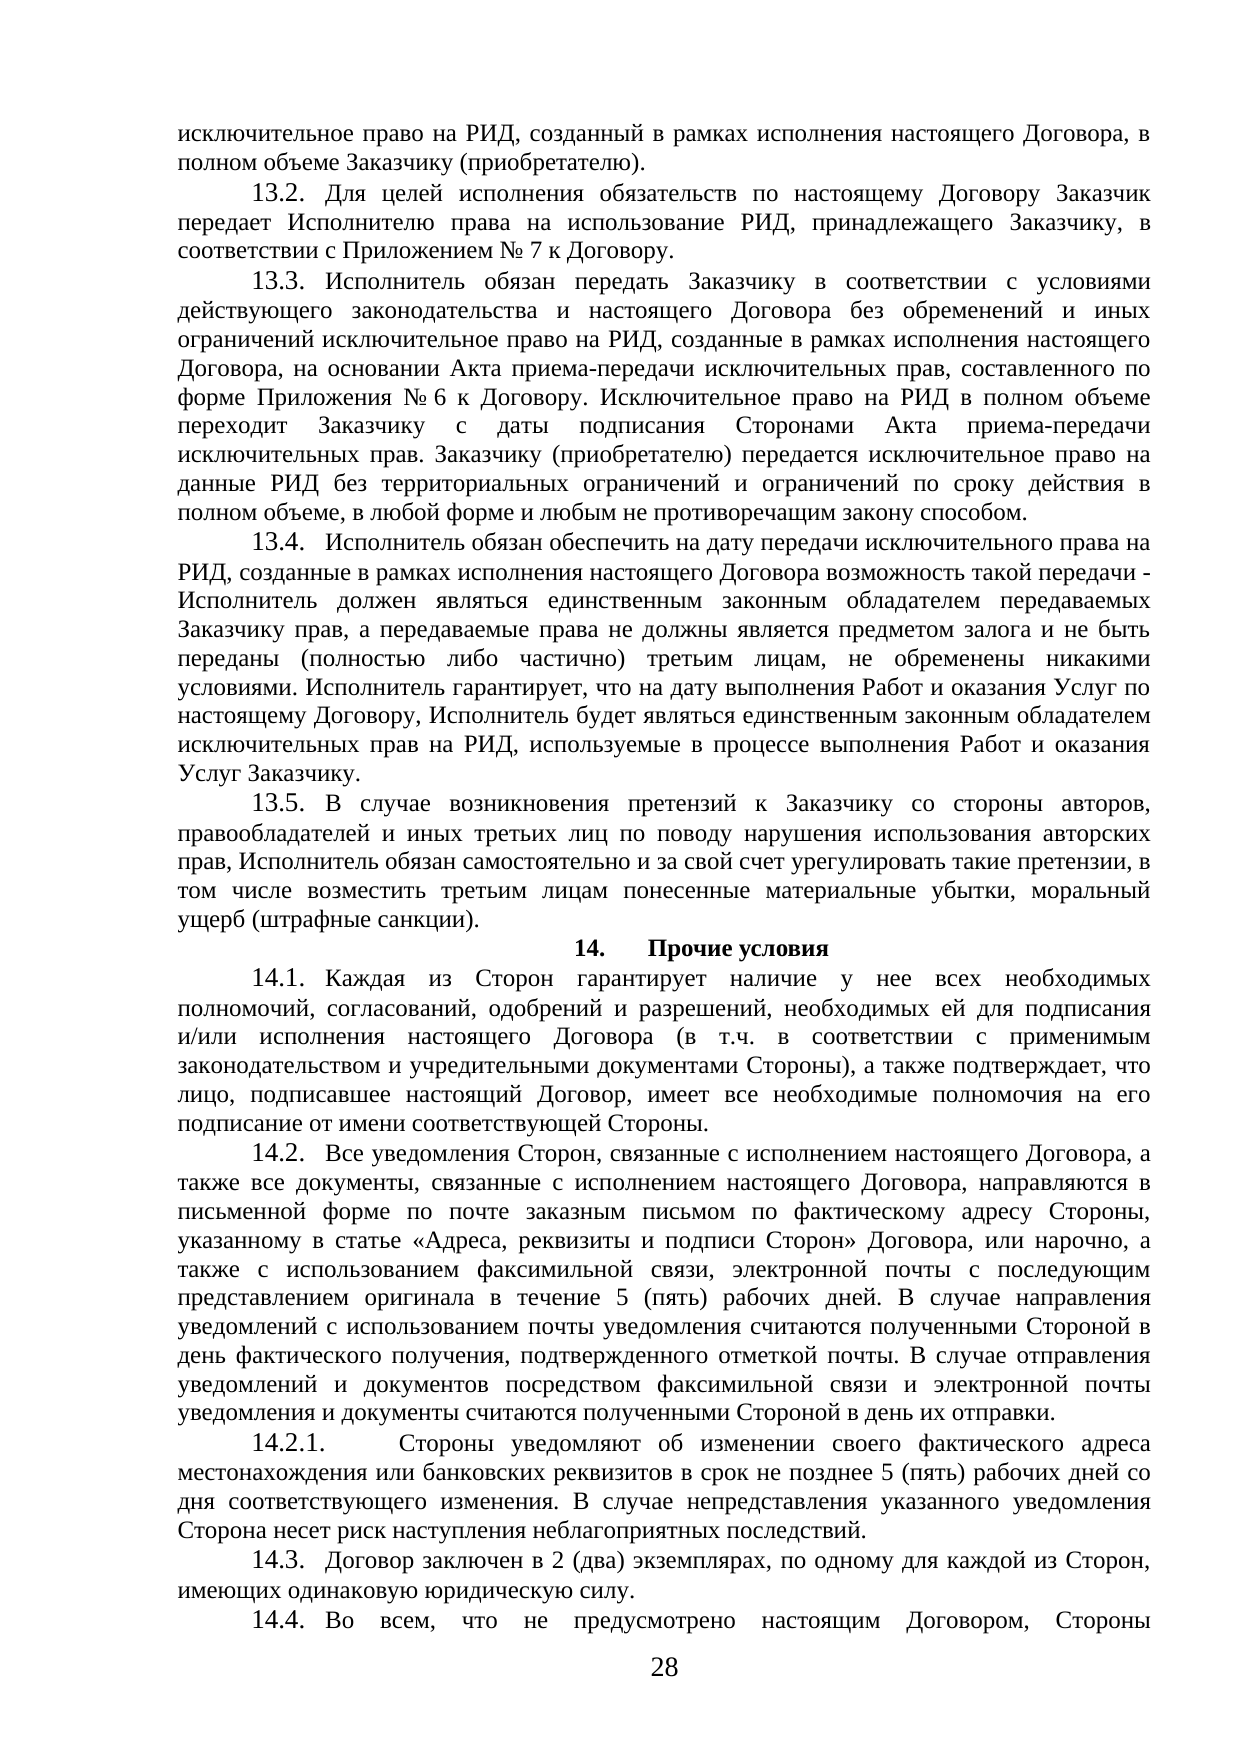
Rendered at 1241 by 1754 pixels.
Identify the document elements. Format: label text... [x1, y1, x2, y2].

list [177, 118, 1152, 176]
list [177, 1603, 1152, 1635]
list В случае возникновения претензий к Заказчику со стороны авторов, правообладателей и иных третьих лиц по поводу нарушения использования авторских прав, Исполнитель обязан самостоятельно и за свой счет урегулировать такие претензии, в том числе возместить третьим лицам понесенные материальные убытки, моральный ущерб (штрафные санкции). [177, 787, 1152, 933]
subtitle Прочие условия [177, 933, 1152, 961]
list Исполнитель обязан передать Заказчику в соответствии с условиями действующего законодательства и настоящего Договора без обременений и иных ограничений исключительное право на РИД, созданные в рамках исполнения настоящего Договора, на основании Акта приема-передачи исключительных прав, составленного по форме Приложения № 6 к Договору. Исключительное право на РИД в полном объеме переходит Заказчику с даты подписания Сторонами Акта приема-передачи исключительных прав. Заказчику (приобретателю) передается исключительное право на данные РИД без территориальных ограничений и ограничений по сроку действия в полном объеме, в любой форме и любым не противоречащим закону способом. [177, 264, 1152, 525]
list Для целей исполнения обязательств по настоящему Договору Заказчик передает Исполнителю права на использование РИД, принадлежащего Заказчику, в соответствии с Приложением № 7 к Договору. [177, 176, 1152, 264]
list Все уведомления Сторон, связанные с исполнением настоящего Договора, а также все документы, связанные с исполнением настоящего Договора, направляются в письменной форме по почте заказным письмом по фактическому адресу Стороны, указанному в статье «Адреса, реквизиты и подписи Сторон» Договора, или нарочно, а также с использованием факсимильной связи, электронной почты с последующим представлением оригинала в течение 5 (пять) рабочих дней. В случае направления уведомлений с использованием почты уведомления считаются полученными Стороной в день фактического получения, подтвержденного отметкой почты. В случае отправления уведомлений и документов посредством факсимильной связи и электронной почты уведомления и документы считаются полученными Стороной в день их отправки. [177, 1136, 1152, 1426]
list Стороны уведомляют об изменении своего фактического адреса местонахождения или банковских реквизитов в срок не позднее 5 (пять) рабочих дней со дня соответствующего изменения. В случае непредставления указанного уведомления Сторона несет риск наступления неблагоприятных последствий. [177, 1426, 1152, 1544]
list Исполнитель обязан обеспечить на дату передачи исключительного права на РИД, созданные в рамках исполнения настоящего Договора возможность такой передачи - Исполнитель должен являться единственным законным обладателем передаваемых Заказчику прав, а передаваемые права не должны является предметом залога и не быть переданы (полностью либо частично) третьим лицам, не обременены никакими условиями. Исполнитель гарантирует, что на дату выполнения Работ и оказания Услуг по настоящему Договору, Исполнитель будет являться единственным законным обладателем исключительных прав на РИД, используемые в процессе выполнения Работ и оказания Услуг Заказчику. [177, 525, 1152, 787]
list Каждая из Сторон гарантирует наличие у нее всех необходимых полномочий, согласований, одобрений и разрешений, необходимых ей для подписания и/или исполнения настоящего Договора (в т.ч. в соответствии с применимым законодательством и учредительными документами Стороны), а также подтверждает, что лицо, подписавшее настоящий Договор, имеет все необходимые полномочия на его подписание от имени соответствующей Стороны. [177, 961, 1152, 1136]
list Договор заключен в 2 (два) экземплярах, по одному для каждой из Сторон, имеющих одинаковую юридическую силу. [177, 1544, 1152, 1603]
